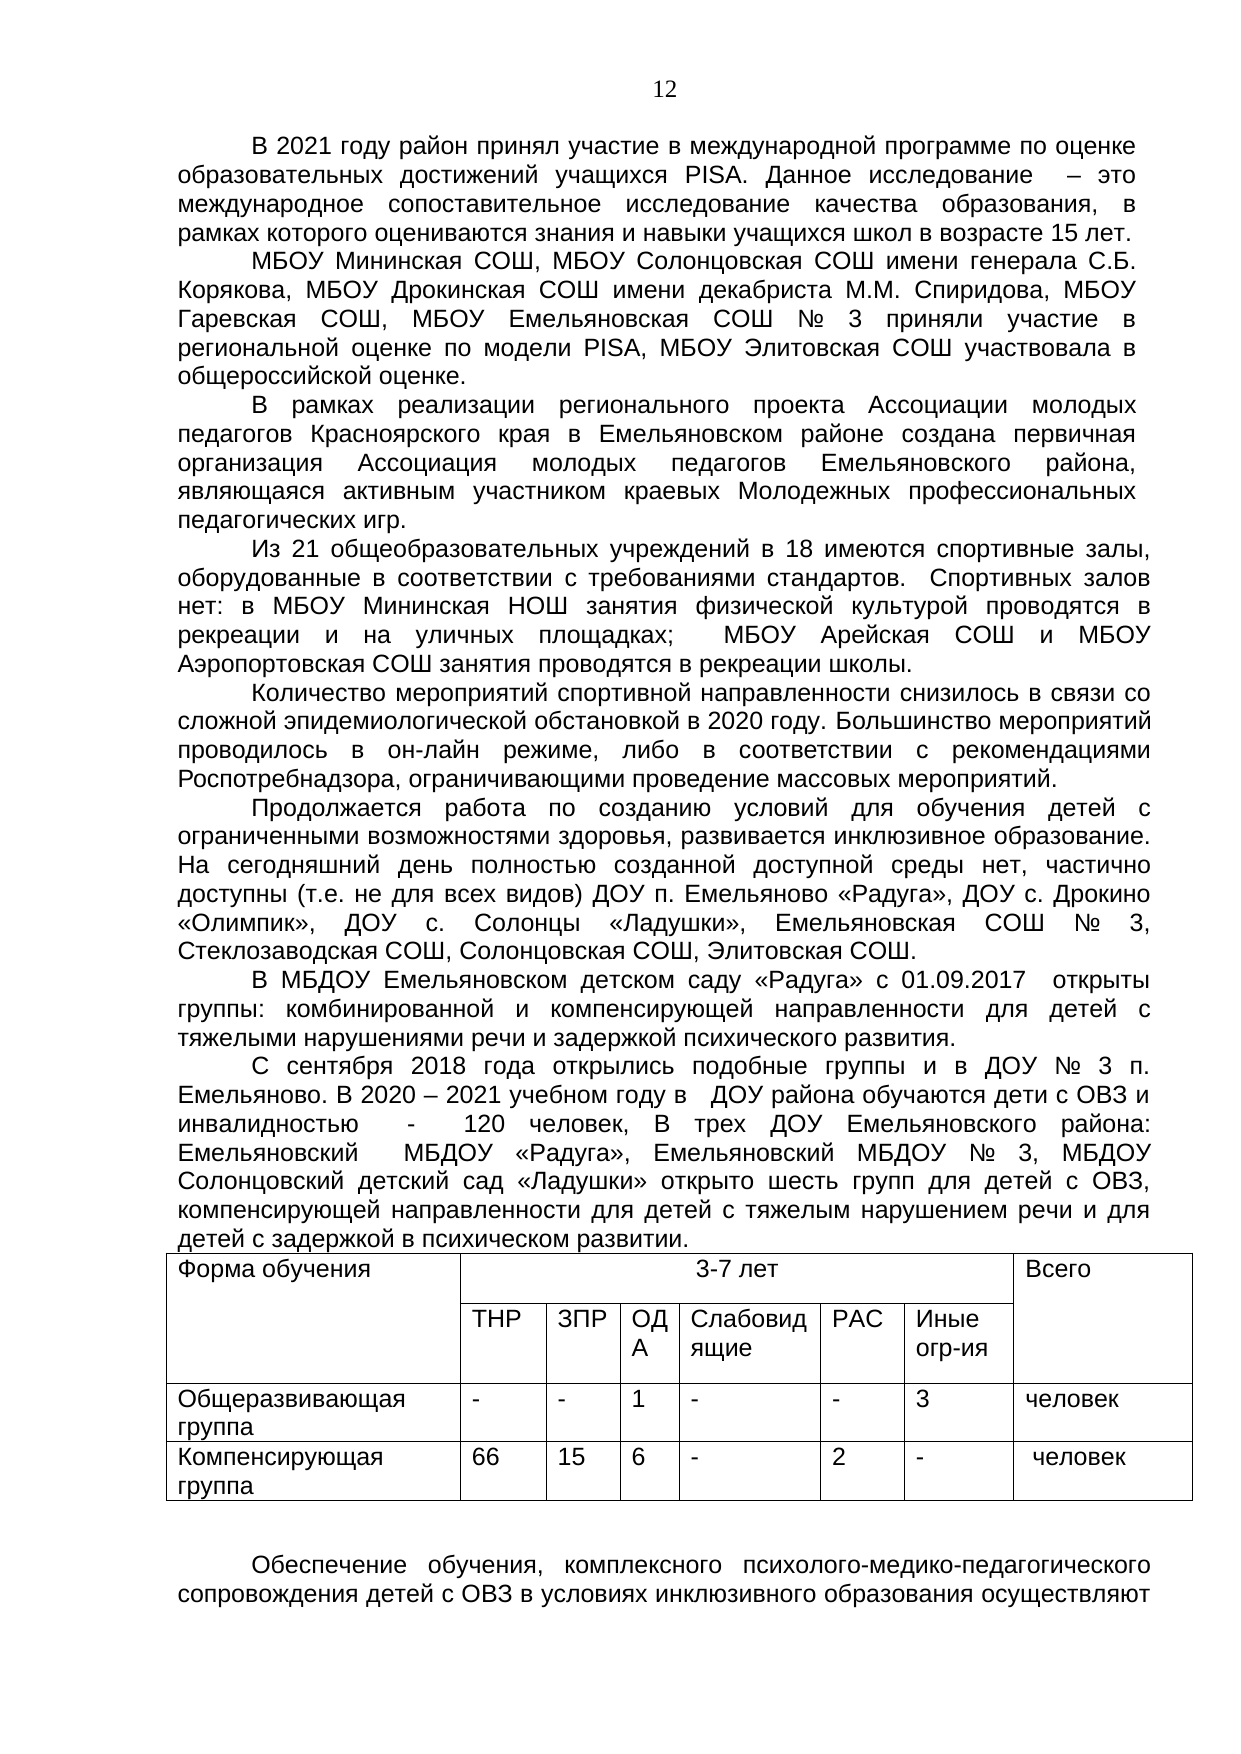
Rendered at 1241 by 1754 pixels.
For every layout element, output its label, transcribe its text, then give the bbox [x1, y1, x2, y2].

table_cell Иные огр-ия [905, 1304, 1013, 1383]
table_header Форма обучения [167, 1254, 460, 1383]
text Продолжается работа по созданию условий для обучения детей с ограниченными возможностями здоровья, развивается инклюзивное образование. На сегодняшний день полностью созданной доступной среды нет, частично доступны (т.е. не для всех видов) ДОУ п. Емельяново «Радуга», ДОУ с. Дрокино «Олимпик», ДОУ с. Солонцы «Ладушки», Емельяновская СОШ № 3, Стеклозаводская СОШ, Солонцовская СОШ, Элитовская СОШ. [177, 793, 1152, 965]
table_cell - [680, 1384, 820, 1441]
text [177, 1550, 1152, 1608]
text Из 21 общеобразовательных учреждений в 18 имеются спортивные залы, оборудованные в соответствии с требованиями стандартов. Спортивных залов нет: в МБОУ Мининская НОШ занятия физической культурой проводятся в рекреации и на уличных площадках; МБОУ Арейская СОШ и МБОУ Аэропортовская СОШ занятия проводятся в рекреации школы. [177, 534, 1152, 678]
table_cell - [461, 1384, 546, 1441]
table_cell 1 [621, 1384, 679, 1441]
text В МБДОУ Емельяновском детском саду «Радуга» с 01.09.2017 открыты группы: комбинированной и компенсирующей направленности для детей с тяжелыми нарушениями речи и задержкой психического развития. [177, 965, 1152, 1051]
table_cell Компенсирующая группа [167, 1442, 460, 1500]
table_cell - [821, 1384, 904, 1441]
table_cell - [680, 1442, 820, 1500]
table_header 3-7 лет [461, 1254, 1013, 1303]
table_cell 6 [621, 1442, 679, 1500]
text МБОУ Мининская СОШ, МБОУ Солонцовская СОШ имени генерала С.Б. Корякова, МБОУ Дрокинская СОШ имени декабриста М.М. Спиридова, МБОУ Гаревская СОШ, МБОУ Емельяновская СОШ № 3 приняли участие в региональной оценке по модели PISA, МБОУ Элитовская СОШ участвовала в общероссийской оценке. [177, 246, 1137, 390]
table_cell РАС [821, 1304, 904, 1383]
text Количество мероприятий спортивной направленности снизилось в связи со сложной эпидемиологической обстановкой в 2020 году. Большинство мероприятий проводилось в он-лайн режиме, либо в соответствии с рекомендациями Роспотребнадзора, ограничивающими проведение массовых мероприятий. [177, 678, 1152, 793]
table_cell ОДА [621, 1304, 679, 1383]
table_cell ТНР [461, 1304, 546, 1383]
table_cell 15 [547, 1442, 620, 1500]
table_cell человек [1014, 1442, 1192, 1500]
text С сентября 2018 года открылись подобные группы и в ДОУ № 3 п. Емельяново. В 2020 – 2021 учебном году в ДОУ района обучаются дети с ОВЗ и инвалидностью - 120 человек, В трех ДОУ Емельяновского района: Емельяновский МБДОУ «Радуга», Емельяновский МБДОУ № 3, МБДОУ Солонцовский детский сад «Ладушки» открыто шесть групп для детей с ОВЗ, компенсирующей направленности для детей с тяжелым нарушением речи и для детей с задержкой в психическом развитии. [177, 1051, 1152, 1253]
table_cell 66 [461, 1442, 546, 1500]
table_cell Слабовидящие [680, 1304, 820, 1383]
text В рамках реализации регионального проекта Ассоциации молодых педагогов Красноярского края в Емельяновском районе создана первичная организация Ассоциация молодых педагогов Емельяновского района, являющаяся активным участником краевых Молодежных профессиональных педагогических игр. [177, 390, 1137, 534]
table_cell Общеразвивающая группа [167, 1384, 460, 1441]
table_cell 3 [905, 1384, 1013, 1441]
table_header Всего [1014, 1254, 1192, 1383]
text В 2021 году район принял участие в международной программе по оценке образовательных достижений учащихся PISA. Данное исследование – это международное сопоставительное исследование качества образования, в рамках которого оцениваются знания и навыки учащихся школ в возрасте 15 лет. [177, 131, 1137, 246]
table_cell ЗПР [547, 1304, 620, 1383]
table_cell 2 [821, 1442, 904, 1500]
table_cell - [547, 1384, 620, 1441]
table_cell человек [1014, 1384, 1192, 1441]
table_cell - [905, 1442, 1013, 1500]
